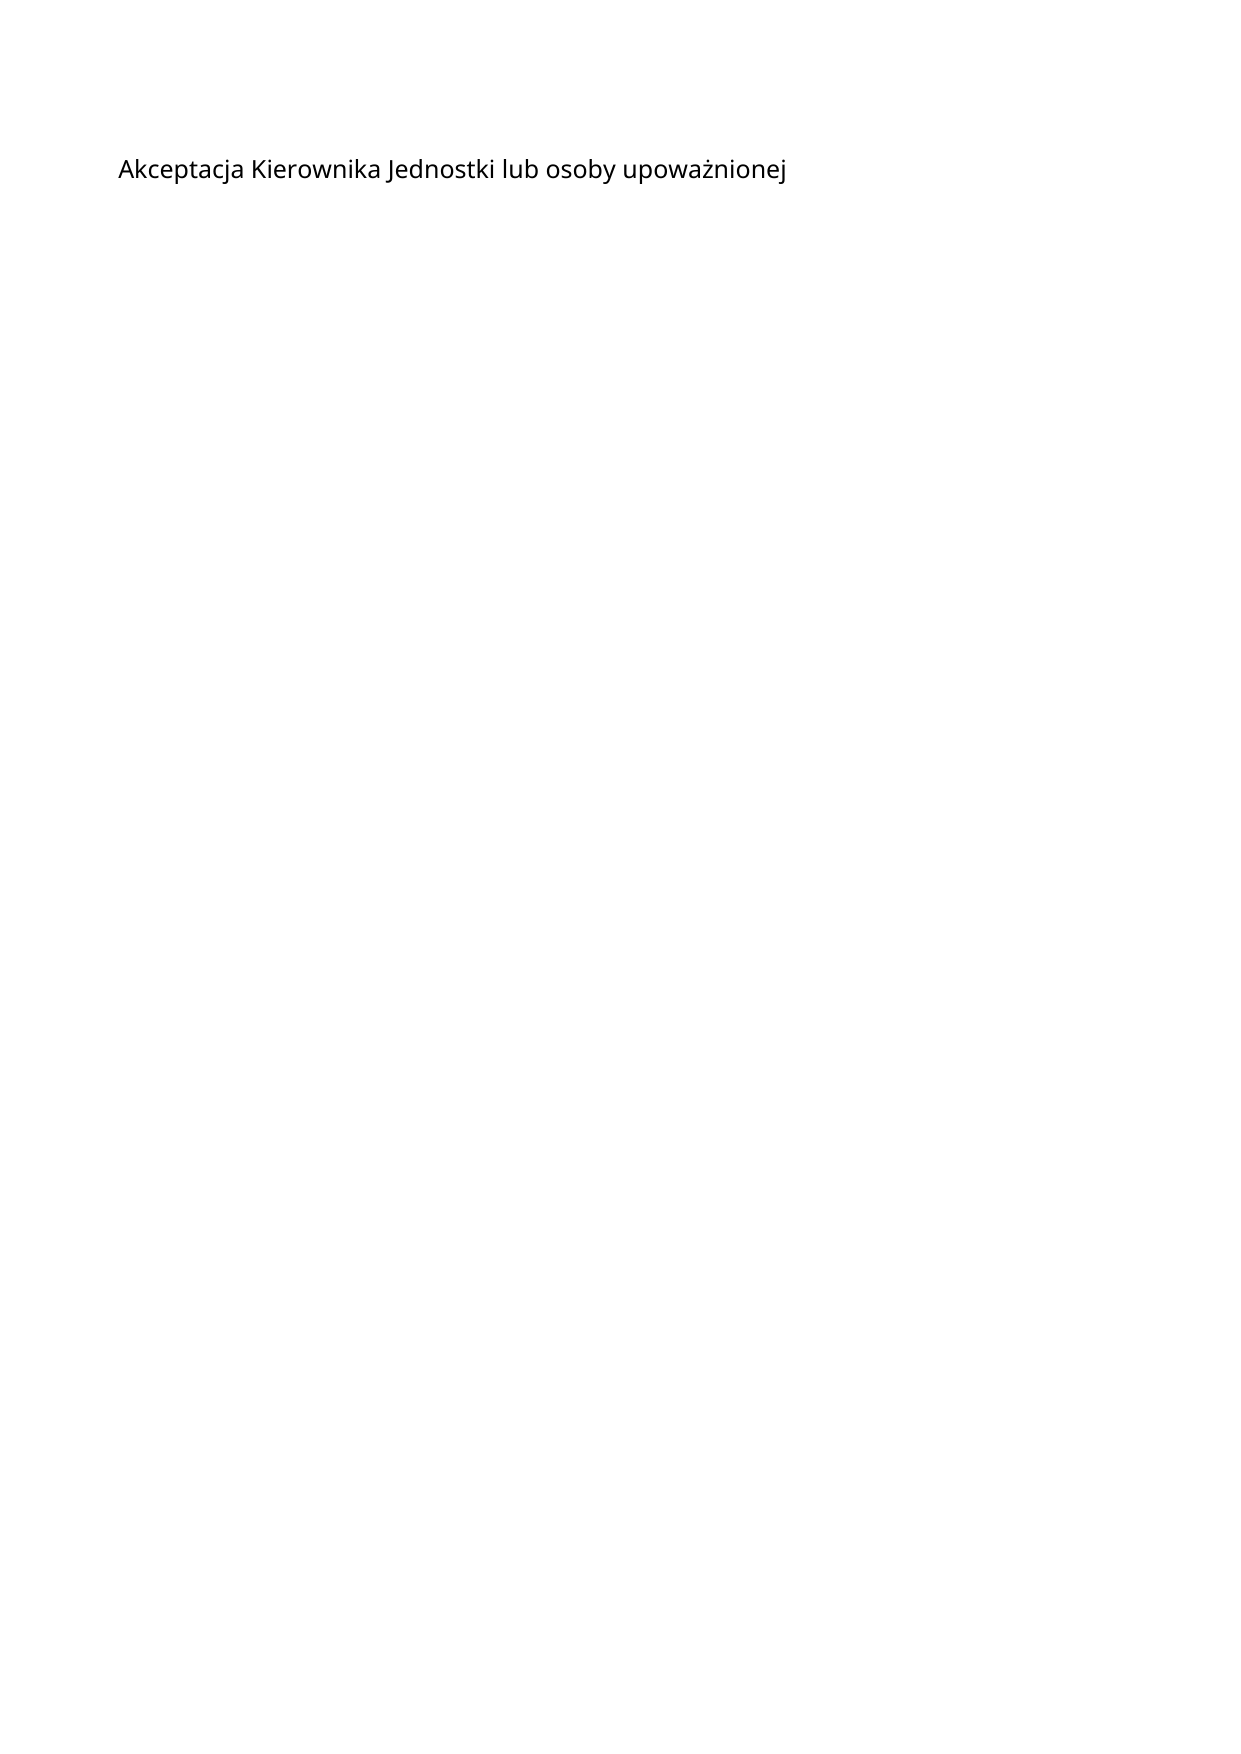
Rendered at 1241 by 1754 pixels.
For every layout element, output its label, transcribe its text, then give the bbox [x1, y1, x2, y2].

text Akceptacja Kierownika Jednostki lub osoby upoważnionej [118, 152, 1122, 186]
